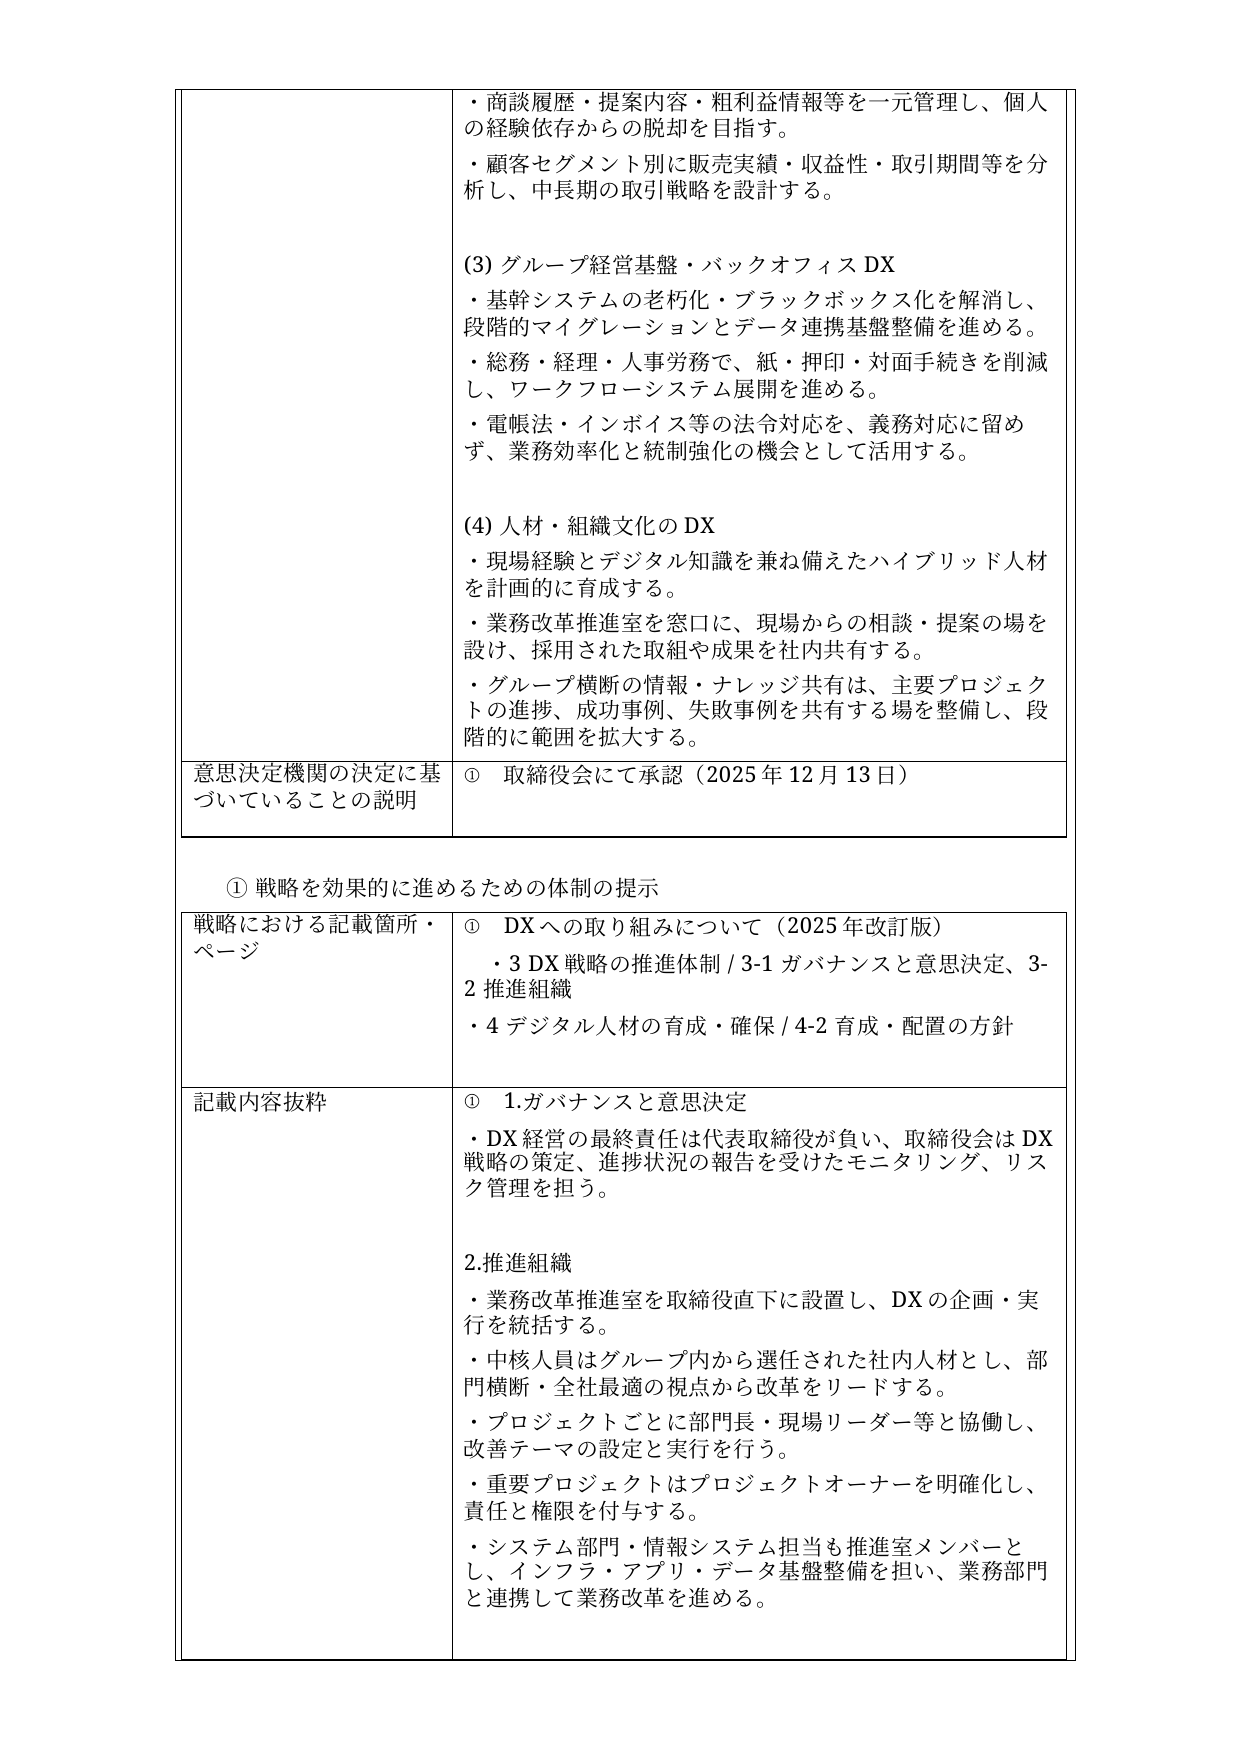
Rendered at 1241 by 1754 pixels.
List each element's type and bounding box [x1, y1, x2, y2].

table_cell [176, 90, 1075, 1660]
